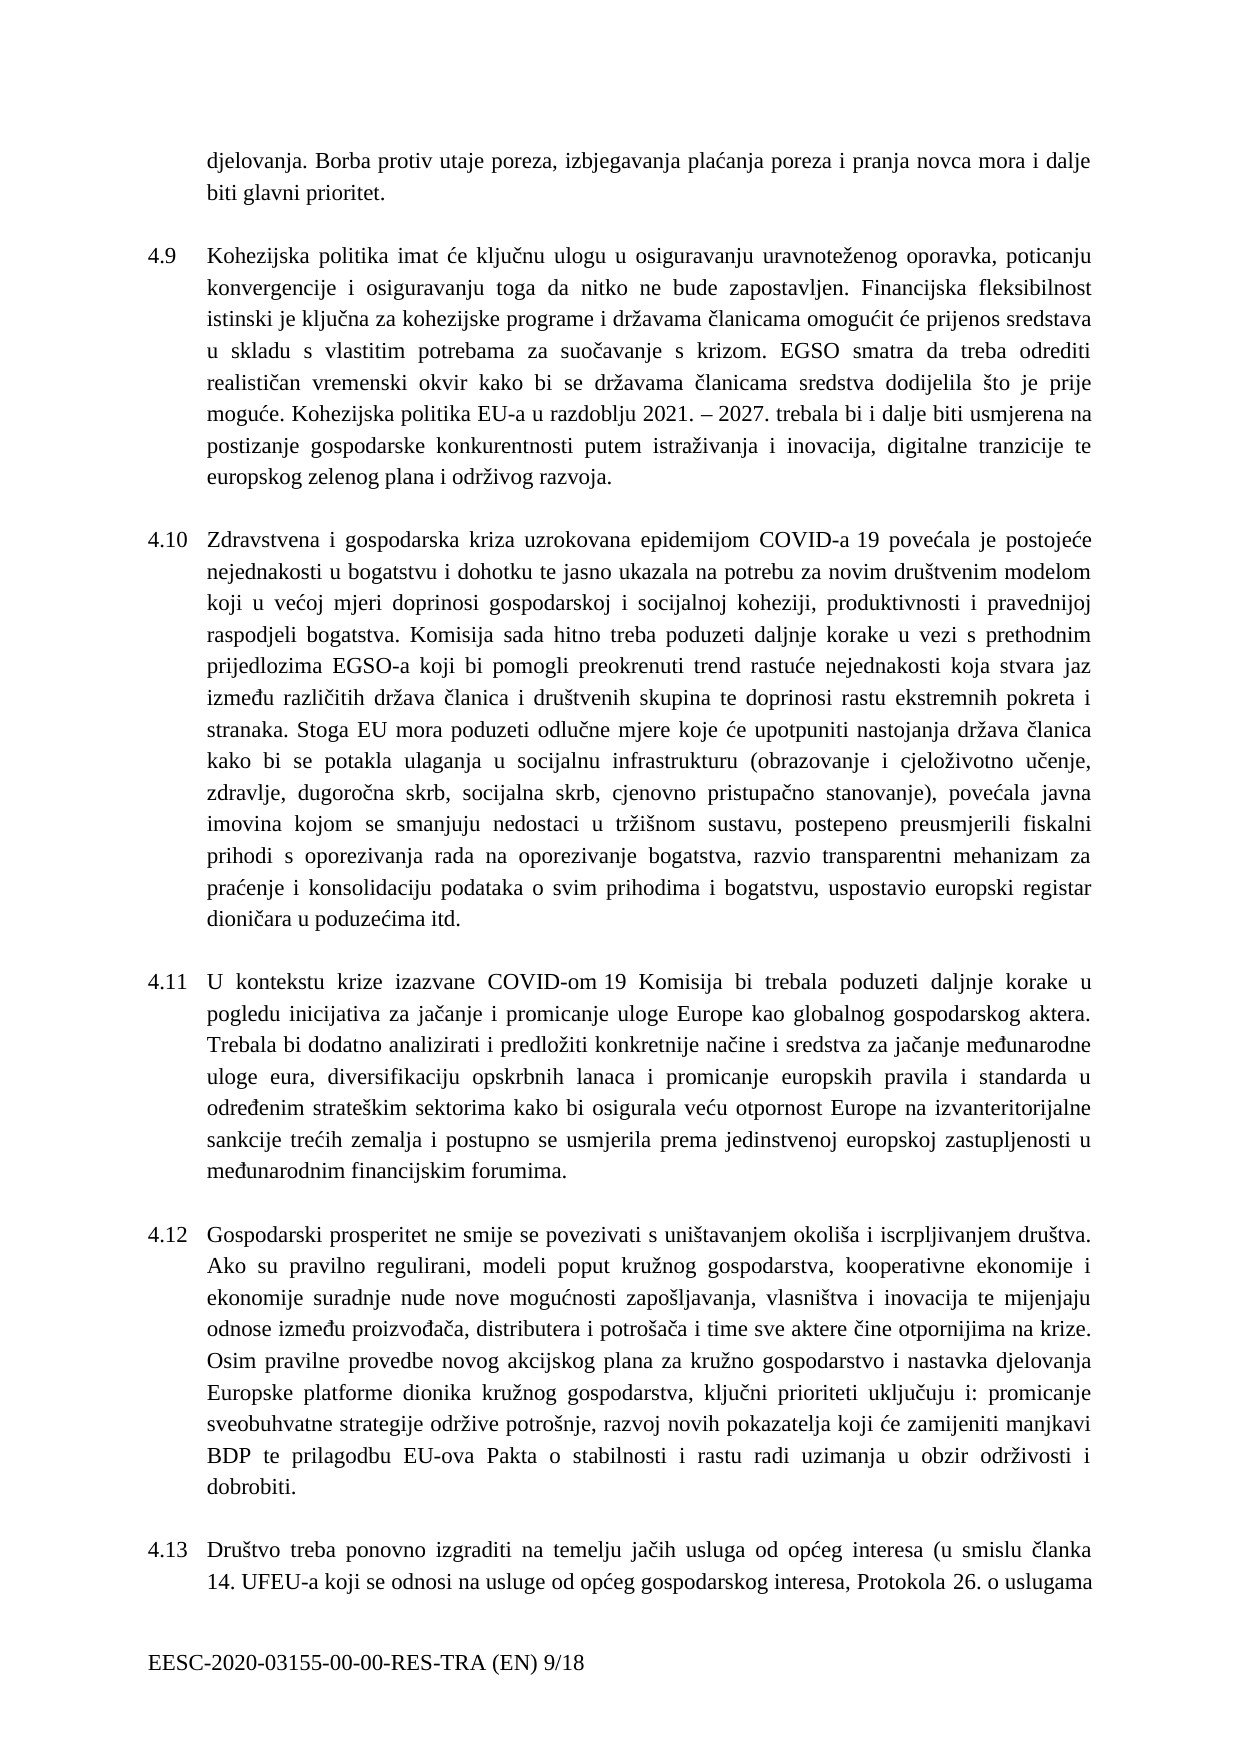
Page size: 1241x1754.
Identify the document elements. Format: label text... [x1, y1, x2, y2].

subtitle Kohezijska politika imat će ključnu ulogu u osiguravanju uravnoteženog oporavka, poticanju konvergencije i osiguravanju toga da nitko ne bude zapostavljen. Financijska fleksibilnost istinski je ključna za kohezijske programe i državama članicama omogućit će prijenos sredstava u skladu s vlastitim potrebama za suočavanje s krizom. EGSO smatra da treba odrediti realističan vremenski okvir kako bi se državama članicama sredstva dodijelila što je prije moguće. Kohezijska politika EU-a u razdoblju 2021. – 2027. trebala bi i dalje biti usmjerena na postizanje gospodarske konkurentnosti putem istraživanja i inovacija, digitalne tranzicije te europskog zelenog plana i održivog razvoja. [148, 242, 1093, 489]
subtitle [148, 148, 1093, 206]
subtitle U kontekstu krize izazvane COVID-om 19 Komisija bi trebala poduzeti daljnje korake u pogledu inicijativa za jačanje i promicanje uloge Europe kao globalnog gospodarskog aktera. Trebala bi dodatno analizirati i predložiti konkretnije načine i sredstva za jačanje međunarodne uloge eura, diversifikaciju opskrbnih lanaca i promicanje europskih pravila i standarda u određenim strateškim sektorima kako bi osigurala veću otpornost Europe na izvanteritorijalne sankcije trećih zemalja i postupno se usmjerila prema jedinstvenoj europskoj zastupljenosti u međunarodnim financijskim forumima. [148, 968, 1093, 1184]
subtitle Gospodarski prosperitet ne smije se povezivati s uništavanjem okoliša i iscrpljivanjem društva. Ako su pravilno regulirani, modeli poput kružnog gospodarstva, kooperativne ekonomije i ekonomije suradnje nude nove mogućnosti zapošljavanja, vlasništva i inovacija te mijenjaju odnose između proizvođača, distributera i potrošača i time sve aktere čine otpornijima na krize. Osim pravilne provedbe novog akcijskog plana za kružno gospodarstvo i nastavka djelovanja Europske platforme dionika kružnog gospodarstva, ključni prioriteti uključuju i: promicanje sveobuhvatne strategije održive potrošnje, razvoj novih pokazatelja koji će zamijeniti manjkavi BDP te prilagodbu EU-ova Pakta o stabilnosti i rastu radi uzimanja u obzir održivosti i dobrobiti. [148, 1221, 1093, 1499]
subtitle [148, 1536, 1093, 1594]
subtitle Zdravstvena i gospodarska kriza uzrokovana epidemijom COVID-a 19 povećala je postojeće nejednakosti u bogatstvu i dohotku te jasno ukazala na potrebu za novim društvenim modelom koji u većoj mjeri doprinosi gospodarskoj i socijalnoj koheziji, produktivnosti i pravednijoj raspodjeli bogatstva. Komisija sada hitno treba poduzeti daljnje korake u vezi s prethodnim prijedlozima EGSO-a koji bi pomogli preokrenuti trend rastuće nejednakosti koja stvara jaz između različitih država članica i društvenih skupina te doprinosi rastu ekstremnih pokreta i stranaka. Stoga EU mora poduzeti odlučne mjere koje će upotpuniti nastojanja država članica kako bi se potakla ulaganja u socijalnu infrastrukturu (obrazovanje i cjeloživotno učenje, zdravlje, dugoročna skrb, socijalna skrb, cjenovno pristupačno stanovanje), povećala javna imovina kojom se smanjuju nedostaci u tržišnom sustavu, postepeno preusmjerili fiskalni prihodi s oporezivanja rada na oporezivanje bogatstva, razvio transparentni mehanizam za praćenje i konsolidaciju podataka o svim prihodima i bogatstvu, uspostavio europski registar dioničara u poduzećima itd. [148, 526, 1093, 931]
